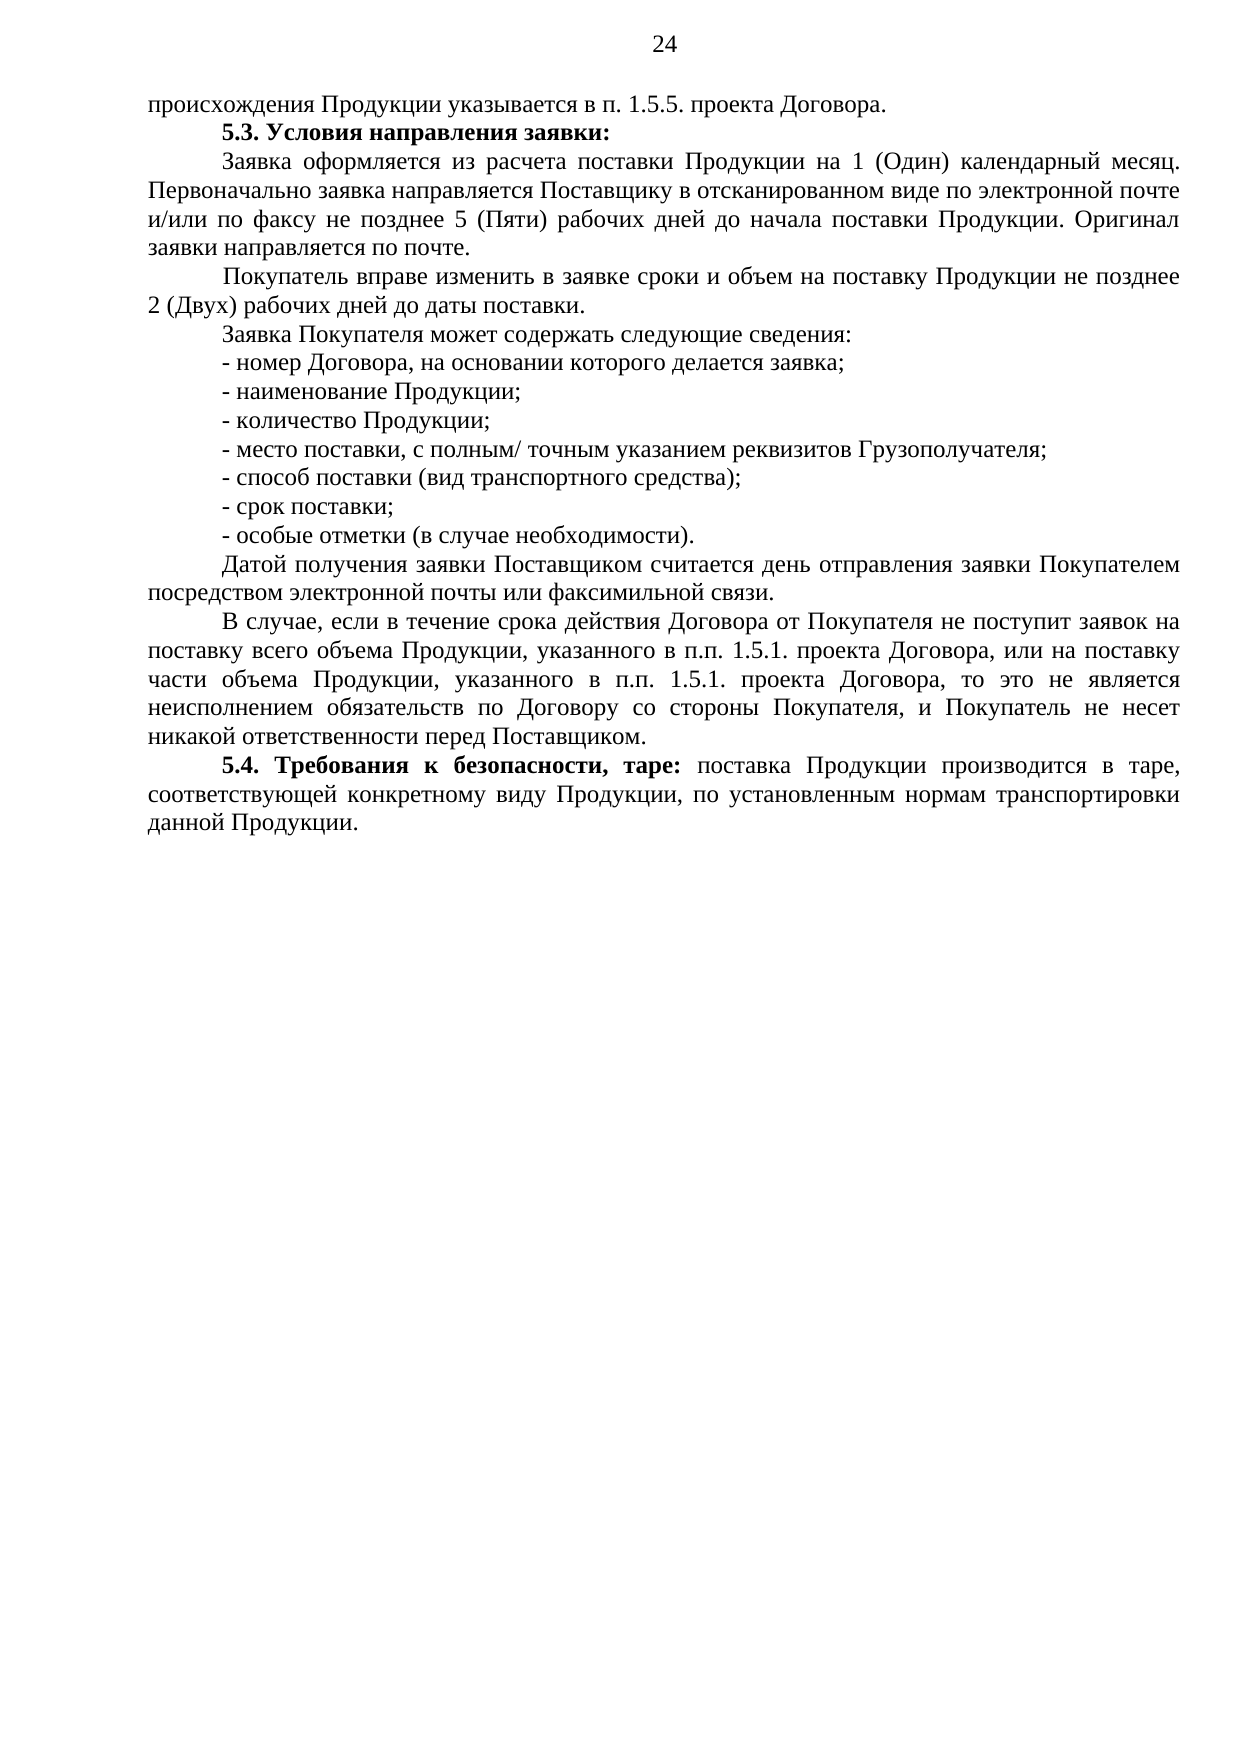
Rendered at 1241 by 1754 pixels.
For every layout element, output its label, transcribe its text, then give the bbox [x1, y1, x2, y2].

text - особые отметки (в случае необходимости). [148, 520, 1181, 549]
text 5.4. Требования к безопасности, таре: поставка Продукции производится в таре, соответствующей конкретному виду Продукции, по установленным нормам транспортировки данной Продукции. [148, 750, 1181, 836]
text - срок поставки; [148, 491, 1181, 520]
text - наименование Продукции; [148, 376, 1181, 405]
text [148, 89, 1181, 117]
text - количество Продукции; [148, 405, 1181, 434]
text В случае, если в течение срока действия Договора от Покупателя не поступит заявок на поставку всего объема Продукции, указанного в п.п. 1.5.1. проекта Договора, или на поставку части объема Продукции, указанного в п.п. 1.5.1. проекта Договора, то это не является неисполнением обязательств по Договору со стороны Покупателя, и Покупатель не несет никакой ответственности перед Поставщиком. [148, 606, 1181, 750]
text 5.3. Условия направления заявки: [148, 117, 1181, 146]
text - место поставки, с полным/ точным указанием реквизитов Грузополучателя; [148, 434, 1181, 462]
text Заявка Покупателя может содержать следующие сведения: [148, 319, 1181, 347]
text - способ поставки (вид транспортного средства); [148, 462, 1181, 491]
text Датой получения заявки Поставщиком считается день отправления заявки Покупателем посредством электронной почты или факсимильной связи. [148, 549, 1181, 606]
text - номер Договора, на основании которого делается заявка; [148, 347, 1181, 376]
text Заявка оформляется из расчета поставки Продукции на 1 (Один) календарный месяц. Первоначально заявка направляется Поставщику в отсканированном виде по электронной почте и/или по факсу не позднее 5 (Пяти) рабочих дней до начала поставки Продукции. Оригинал заявки направляется по почте. [148, 146, 1181, 261]
text Покупатель вправе изменить в заявке сроки и объем на поставку Продукции не позднее 2 (Двух) рабочих дней до даты поставки. [148, 261, 1181, 319]
